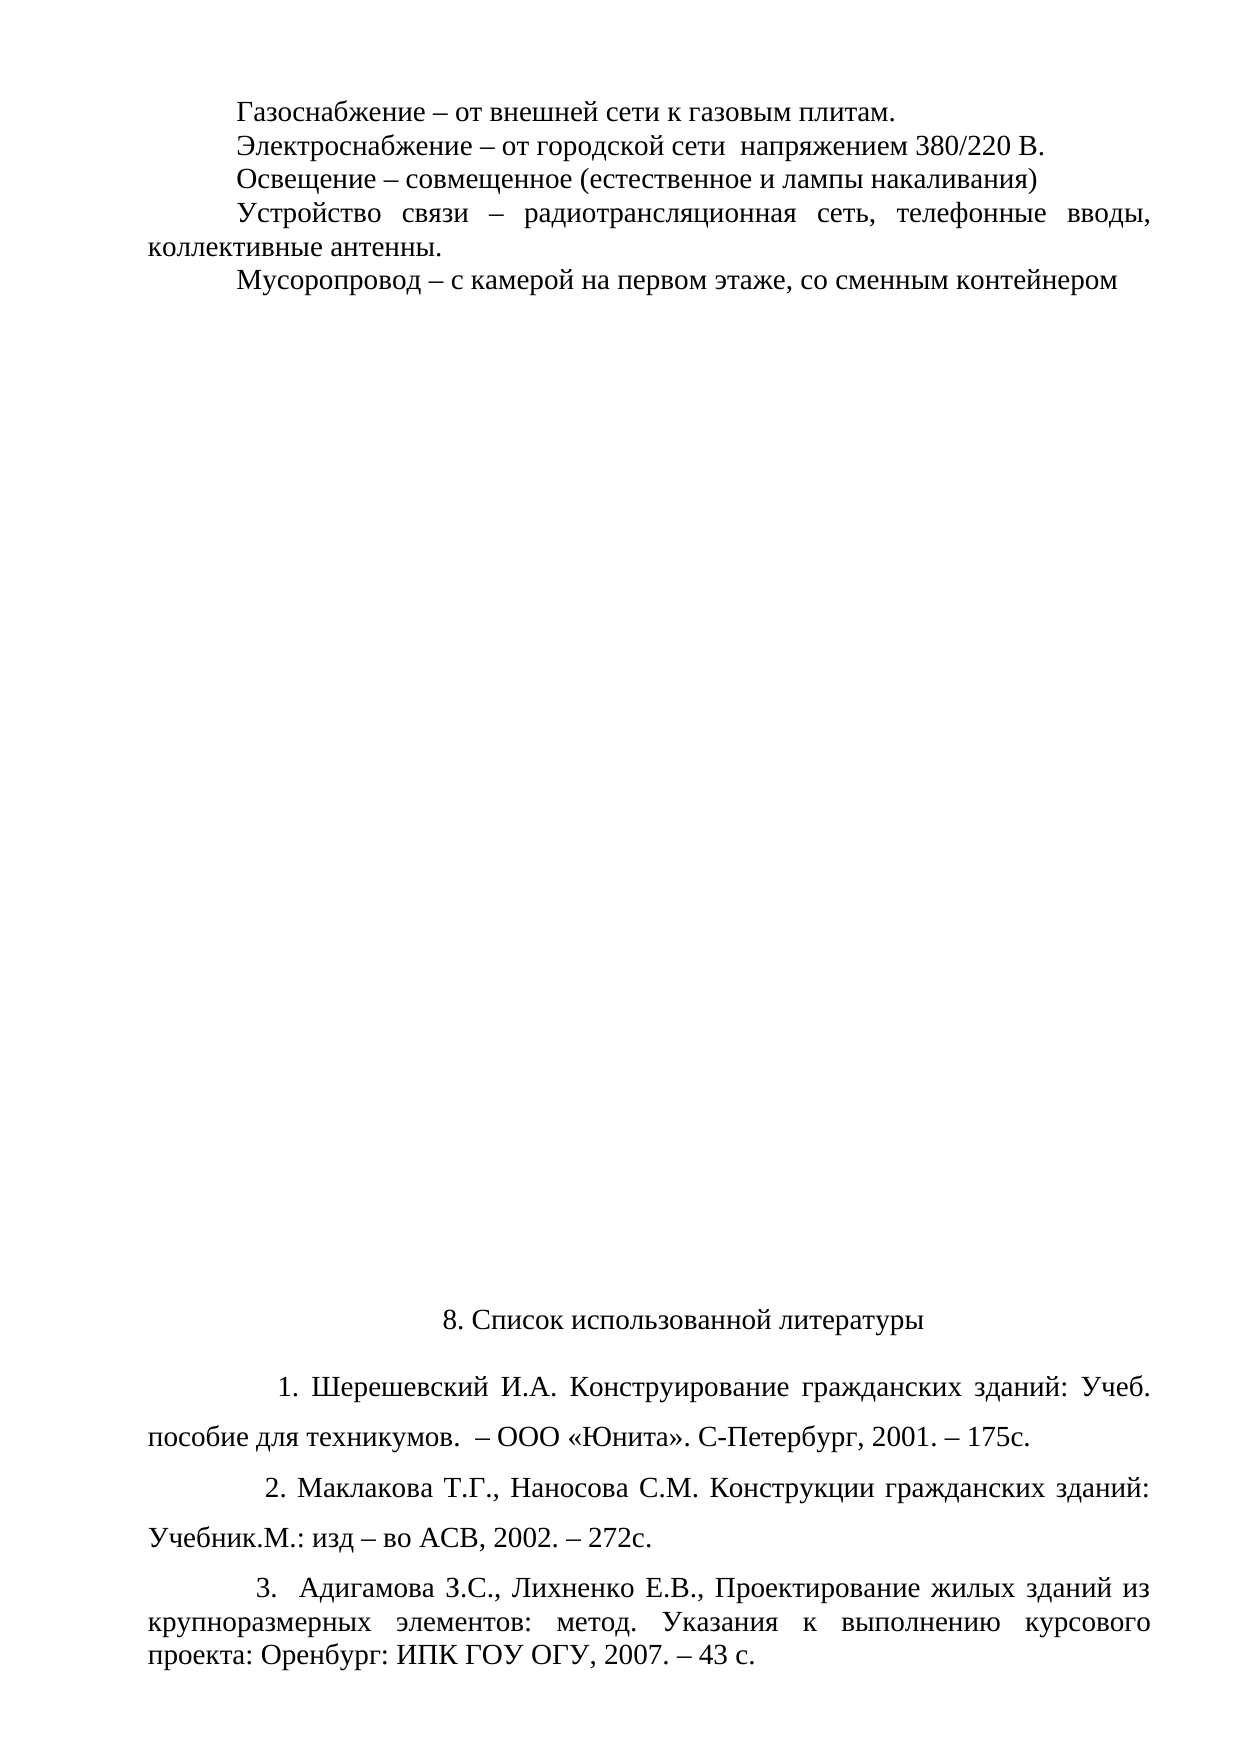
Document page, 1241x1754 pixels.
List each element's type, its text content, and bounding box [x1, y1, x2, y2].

text Газоснабжение – от внешней сети к газовым плитам. [148, 94, 1152, 128]
text 2. Маклакова Т.Г., Наносова С.М. Конструкции гражданских зданий: Учебник.М.: изд – во АСВ, 2002. – 272с. [148, 1470, 1152, 1553]
text Устройство связи – радиотрансляционная сеть, телефонные вводы, коллективные антенны. [148, 195, 1152, 262]
text Освещение – совмещенное (естественное и лампы накаливания) [148, 162, 1152, 195]
text 3. Адигамова З.С., Лихненко Е.В., Проектирование жилых зданий из крупноразмерных элементов: метод. Указания к выполнению курсового проекта: Оренбург: ИПК ГОУ ОГУ, 2007. – 43 с. [148, 1570, 1152, 1671]
text 1. Шерешевский И.А. Конструирование гражданских зданий: Учеб. пособие для техникумов. – ООО «Юнита». С-Петербург, 2001. – 175с. [148, 1369, 1152, 1453]
text 8. Список использованной литературы [215, 1302, 1152, 1336]
text Электроснабжение – от городской сети напряжением 380/220 В. [148, 128, 1152, 162]
text Мусоропровод – с камерой на первом этаже, со сменным контейнером [148, 262, 1152, 296]
